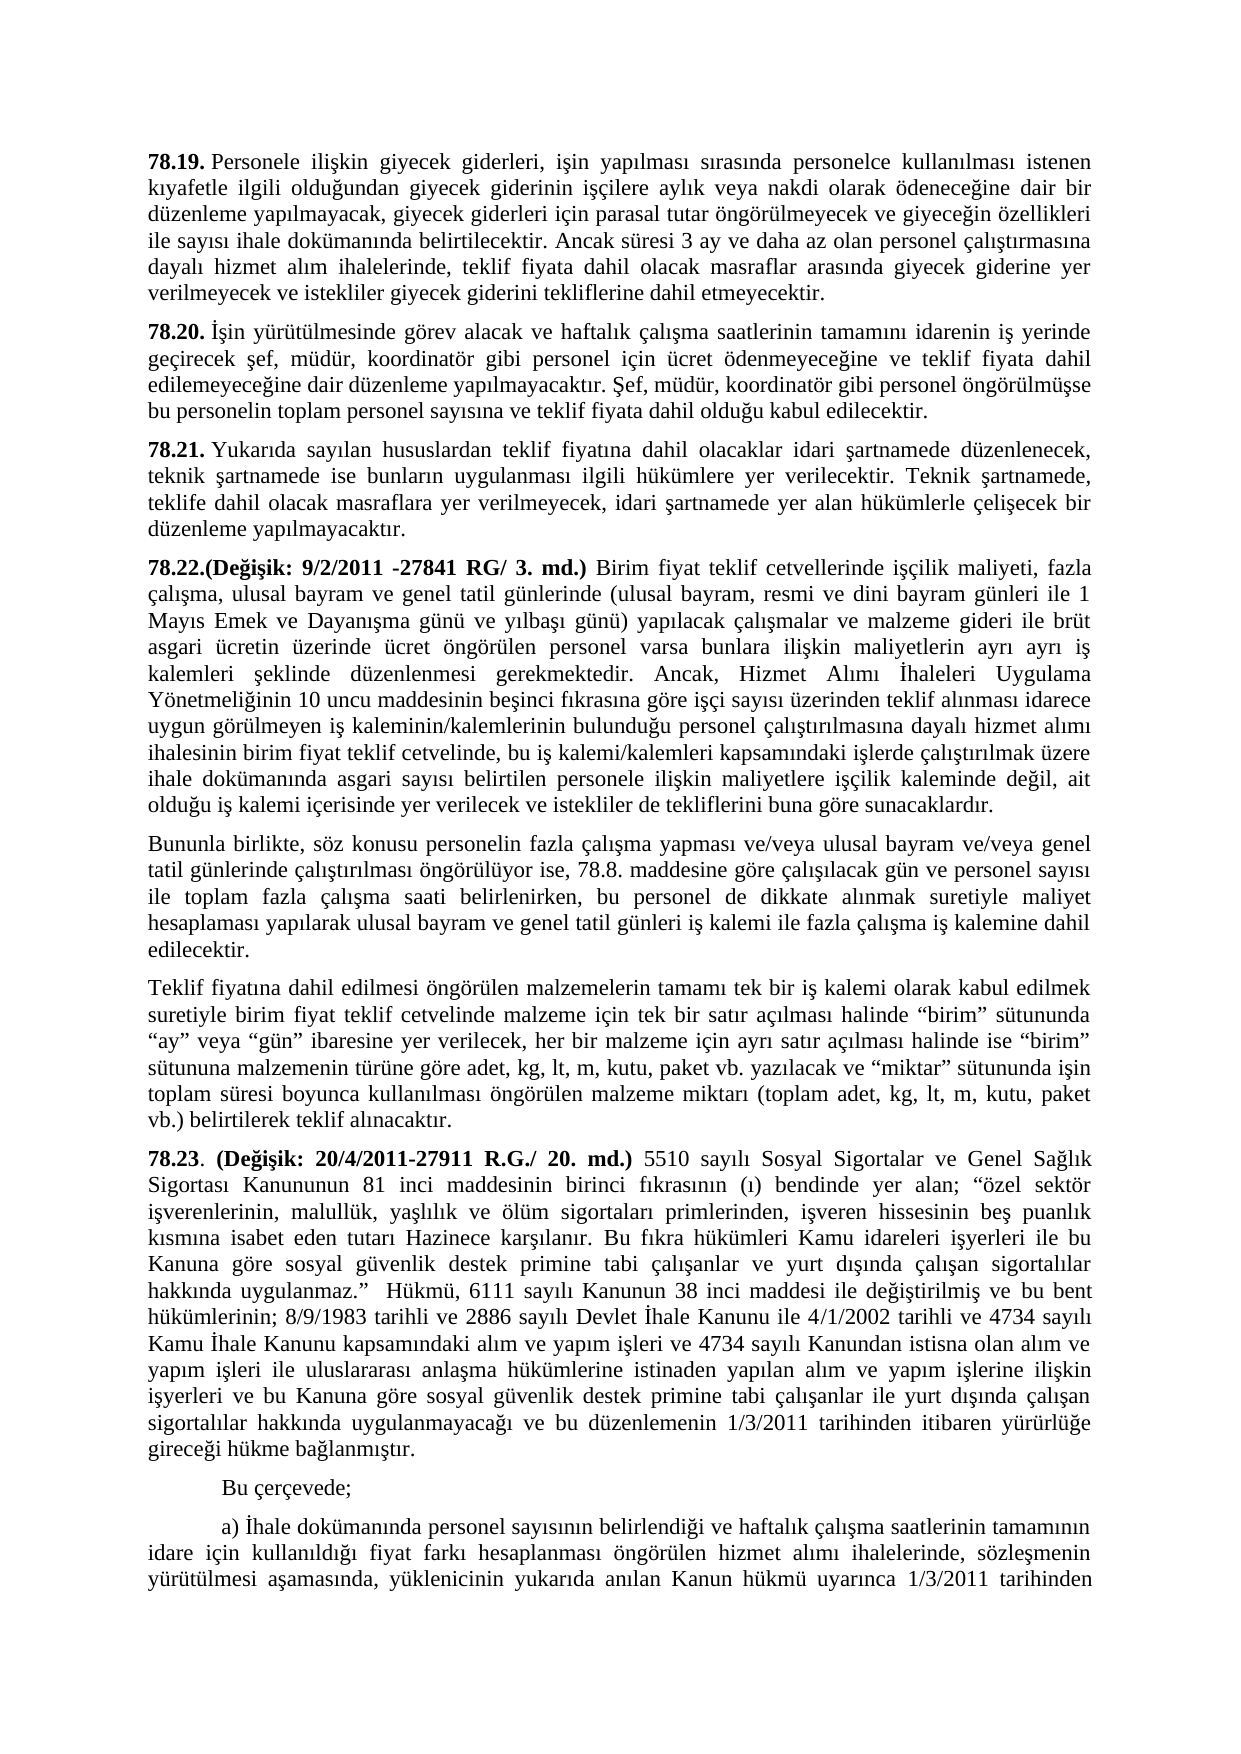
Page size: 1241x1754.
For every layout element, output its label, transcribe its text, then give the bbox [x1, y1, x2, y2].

text 78.21. Yukarıda sayılan hususlardan teklif fiyatına dahil olacaklar idari şartnamede düzenlenecek, teknik şartnamede ise bunların uygulanması ilgili hükümlere yer verilecektir. Teknik şartnamede, teklife dahil olacak masraflara yer verilmeyecek, idari şartnamede yer alan hükümlerle çelişecek bir düzenleme yapılmayacaktır. [148, 436, 1092, 542]
text Bu çerçevede; [148, 1474, 1092, 1500]
text 78.19. Personele ilişkin giyecek giderleri, işin yapılması sırasında personelce kullanılması istenen kıyafetle ilgili olduğundan giyecek giderinin işçilere aylık veya nakdi olarak ödeneceğine dair bir düzenleme yapılmayacak, giyecek giderleri için parasal tutar öngörülmeyecek ve giyeceğin özellikleri ile sayısı ihale dokümanında belirtilecektir. Ancak süresi 3 ay ve daha az olan personel çalıştırmasına dayalı hizmet alım ihalelerinde, teklif fiyata dahil olacak masraflar arasında giyecek giderine yer verilmeyecek ve istekliler giyecek giderini tekliflerine dahil etmeyecektir. [148, 148, 1092, 306]
text 78.20. İşin yürütülmesinde görev alacak ve haftalık çalışma saatlerinin tamamını idarenin iş yerinde geçirecek şef, müdür, koordinatör gibi personel için ücret ödenmeyeceğine ve teklif fiyata dahil edilemeyeceğine dair düzenleme yapılmayacaktır. Şef, müdür, koordinatör gibi personel öngörülmüşse bu personelin toplam personel sayısına ve teklif fiyata dahil olduğu kabul edilecektir. [148, 318, 1092, 424]
text 78.23. (Değişik: 20/4/2011-27911 R.G./ 20. md.) 5510 sayılı Sosyal Sigortalar ve Genel Sağlık Sigortası Kanununun 81 inci maddesinin birinci fıkrasının (ı) bendinde yer alan; “özel sektör işverenlerinin, malullük, yaşlılık ve ölüm sigortaları primlerinden, işveren hissesinin beş puanlık kısmına isabet eden tutarı Hazinece karşılanır. Bu fıkra hükümleri Kamu idareleri işyerleri ile bu Kanuna göre sosyal güvenlik destek primine tabi çalışanlar ve yurt dışında çalışan sigortalılar hakkında uygulanmaz.” Hükmü, 6111 sayılı Kanunun 38 inci maddesi ile değiştirilmiş ve bu bent hükümlerinin; 8/9/1983 tarihli ve 2886 sayılı Devlet İhale Kanunu ile 4/1/2002 tarihli ve 4734 sayılı Kamu İhale Kanunu kapsamındaki alım ve yapım işleri ve 4734 sayılı Kanundan istisna olan alım ve yapım işleri ile uluslararası anlaşma hükümlerine istinaden yapılan alım ve yapım işlerine ilişkin işyerleri ve bu Kanuna göre sosyal güvenlik destek primine tabi çalışanlar ile yurt dışında çalışan sigortalılar hakkında uygulanmayacağı ve bu düzenlemenin 1/3/2011 tarihinden itibaren yürürlüğe gireceği hükme bağlanmıştır. [148, 1145, 1092, 1461]
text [148, 1513, 1092, 1592]
text Bununla birlikte, söz konusu personelin fazla çalışma yapması ve/veya ulusal bayram ve/veya genel tatil günlerinde çalıştırılması öngörülüyor ise, 78.8. maddesine göre çalışılacak gün ve personel sayısı ile toplam fazla çalışma saati belirlenirken, bu personel de dikkate alınmak suretiyle maliyet hesaplaması yapılarak ulusal bayram ve genel tatil günleri iş kalemi ile fazla çalışma iş kalemine dahil edilecektir. [148, 830, 1092, 962]
text 78.22.(Değişik: 9/2/2011 -27841 RG/ 3. md.) Birim fiyat teklif cetvellerinde işçilik maliyeti, fazla çalışma, ulusal bayram ve genel tatil günlerinde (ulusal bayram, resmi ve dini bayram günleri ile 1 Mayıs Emek ve Dayanışma günü ve yılbaşı günü) yapılacak çalışmalar ve malzeme gideri ile brüt asgari ücretin üzerinde ücret öngörülen personel varsa bunlara ilişkin maliyetlerin ayrı ayrı iş kalemleri şeklinde düzenlenmesi gerekmektedir. Ancak, Hizmet Alımı İhaleleri Uygulama Yönetmeliğinin 10 uncu maddesinin beşinci fıkrasına göre işçi sayısı üzerinden teklif alınması idarece uygun görülmeyen iş kaleminin/kalemlerinin bulunduğu personel çalıştırılmasına dayalı hizmet alımı ihalesinin birim fiyat teklif cetvelinde, bu iş kalemi/kalemleri kapsamındaki işlerde çalıştırılmak üzere ihale dokümanında asgari sayısı belirtilen personele ilişkin maliyetlere işçilik kaleminde değil, ait olduğu iş kalemi içerisinde yer verilecek ve istekliler de tekliflerini buna göre sunacaklardır. [148, 554, 1092, 818]
text Teklif fiyatına dahil edilmesi öngörülen malzemelerin tamamı tek bir iş kalemi olarak kabul edilmek suretiyle birim fiyat teklif cetvelinde malzeme için tek bir satır açılması halinde “birim” sütununda “ay” veya “gün” ibaresine yer verilecek, her bir malzeme için ayrı satır açılması halinde ise “birim” sütununa malzemenin türüne göre adet, kg, lt, m, kutu, paket vb. yazılacak ve “miktar” sütununda işin toplam süresi boyunca kullanılması öngörülen malzeme miktarı (toplam adet, kg, lt, m, kutu, paket vb.) belirtilerek teklif alınacaktır. [148, 974, 1092, 1133]
